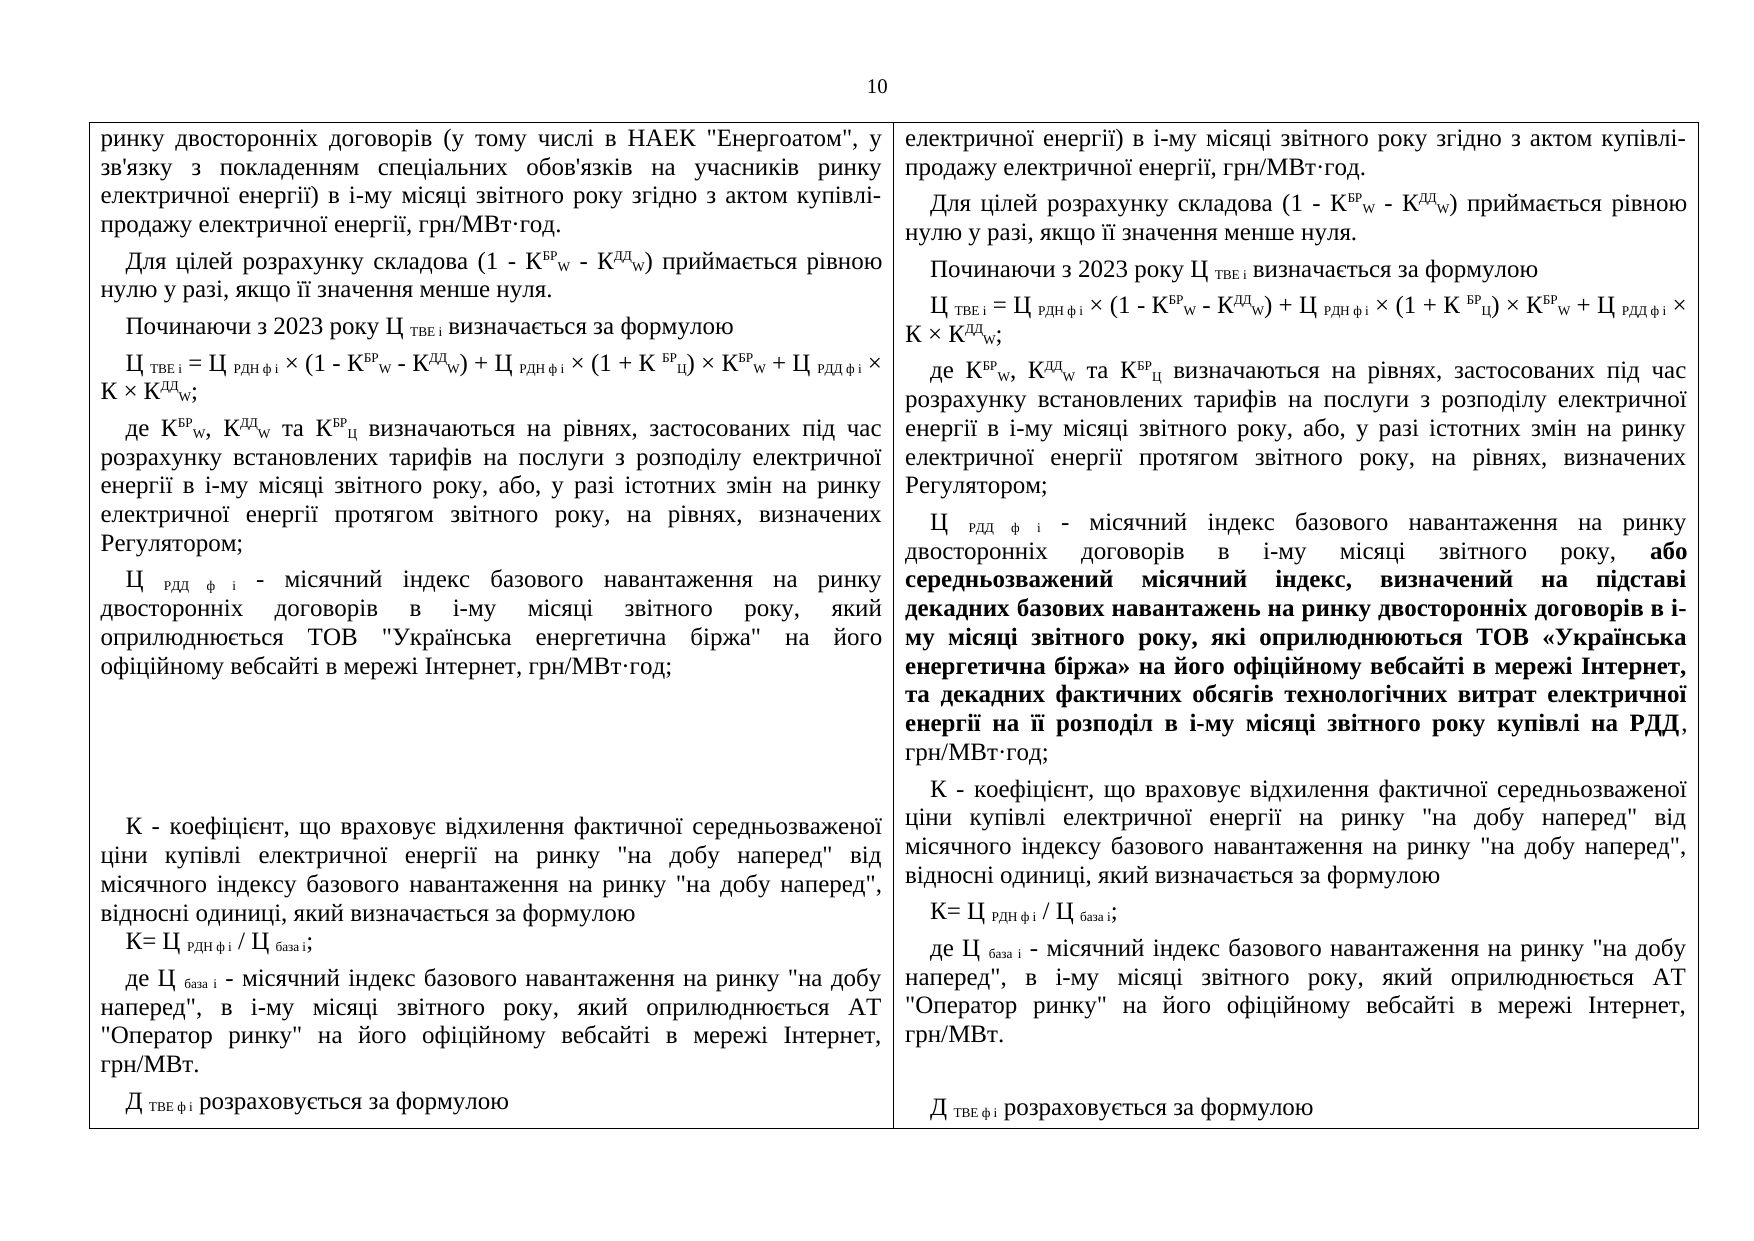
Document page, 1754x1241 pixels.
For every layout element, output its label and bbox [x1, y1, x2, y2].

table_cell [90, 123, 893, 1128]
table_cell [894, 123, 1698, 1128]
